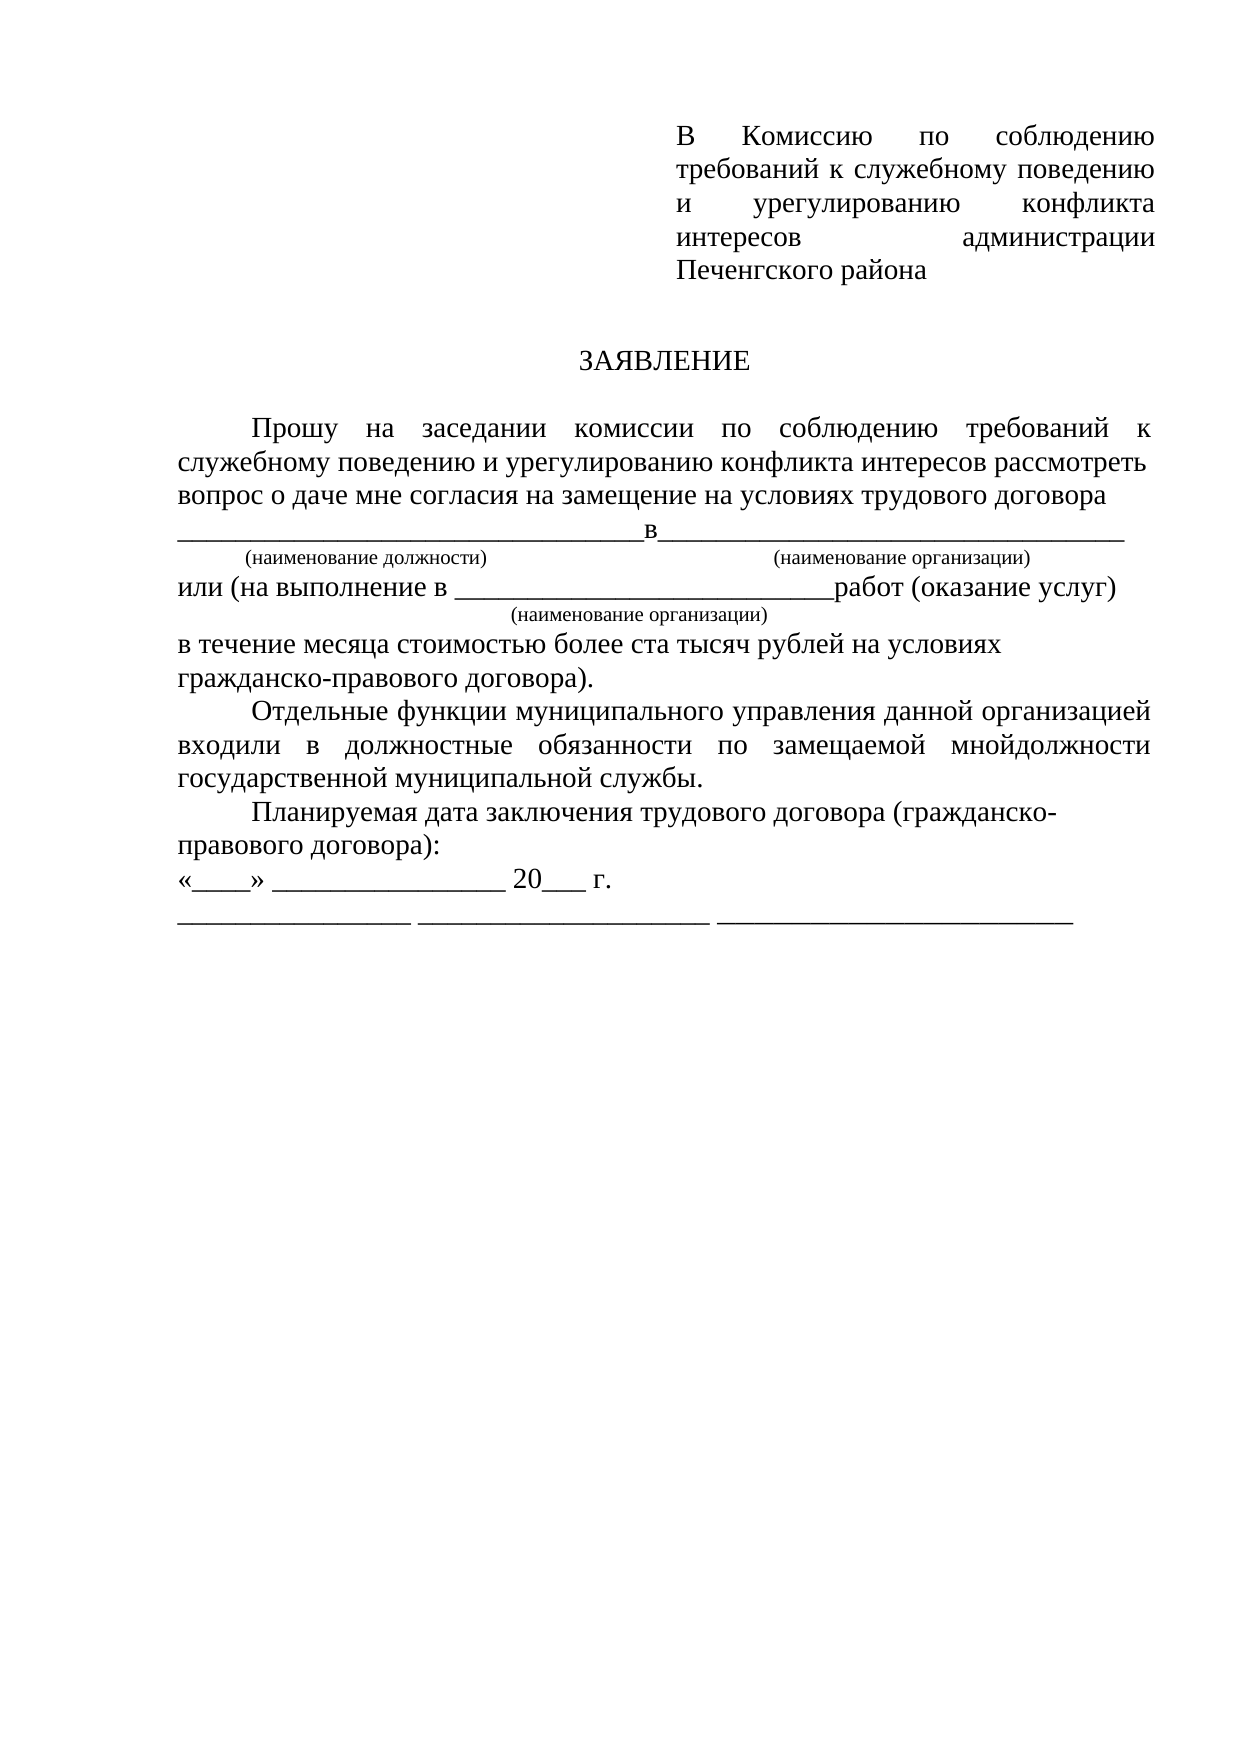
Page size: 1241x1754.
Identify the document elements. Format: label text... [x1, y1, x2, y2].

text (наименование организации) [177, 602, 1152, 626]
text ________________________________в________________________________ [177, 511, 1152, 544]
text вопрос о даче мне согласия на замещение на условиях трудового договора [177, 477, 1152, 511]
table_header В Комиссию по соблюдению требований к служебному поведению и урегулированию конфликта интересов администрации Печенгского района [665, 118, 1166, 286]
text «____» ________________ 20___ г. [177, 861, 1152, 894]
text Прошу на заседании комиссии по соблюдению требований к служебному поведению и урегулированию конфликта интересов рассмотреть [177, 410, 1152, 477]
text Планируемая дата заключения трудового договора (гражданско-правового договора): [177, 794, 1152, 861]
text (наименование должности) (наименование организации) [177, 544, 1152, 569]
text в течение месяца стоимостью более ста тысяч рублей на условиях [177, 626, 1152, 660]
text ЗАЯВЛЕНИЕ [177, 343, 1152, 377]
text Отдельные функции муниципального управления данной организацией входили в должностные обязанности по замещаемой мнойдолжности государственной муниципальной службы. [177, 693, 1152, 794]
text гражданско-правового договора). [177, 660, 1152, 693]
text ________________ ____________________ ___________________ [177, 894, 1152, 931]
text или (на выполнение в __________________________работ (оказание услуг) [177, 569, 1152, 602]
